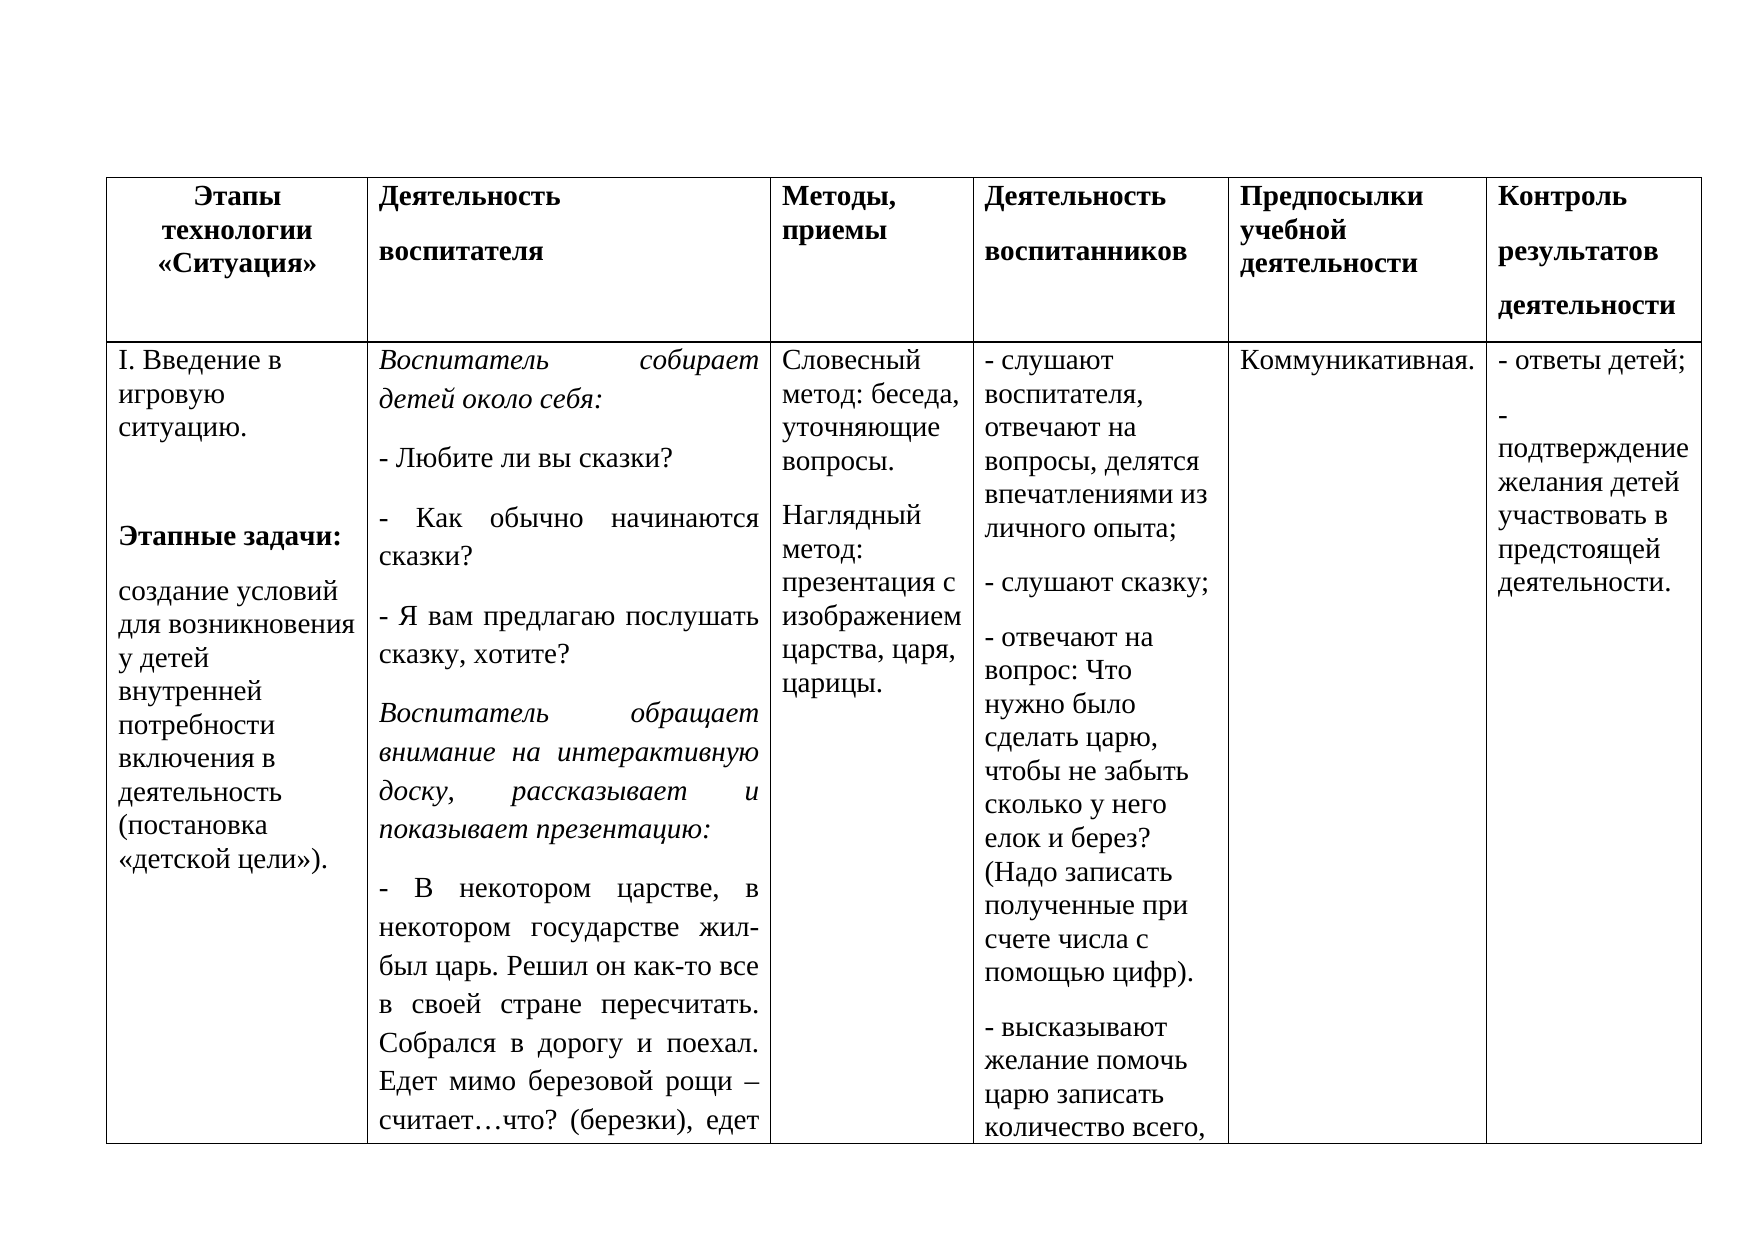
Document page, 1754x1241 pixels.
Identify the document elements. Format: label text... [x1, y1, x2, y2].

table_cell Этапы технологии «Ситуация» [107, 178, 367, 341]
table_cell Контроль результатов деятельности [1487, 178, 1701, 341]
table_cell Деятельность воспитателя [368, 178, 770, 341]
table_cell Деятельность воспитанников [974, 178, 1228, 341]
table_cell Методы, приемы [771, 178, 973, 341]
table_cell Предпосылки учебной деятельности [1229, 178, 1486, 341]
table_cell Коммуникативная. [1229, 343, 1486, 1143]
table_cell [974, 343, 1228, 1143]
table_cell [368, 343, 770, 1143]
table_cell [1487, 343, 1701, 1143]
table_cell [107, 343, 367, 1143]
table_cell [771, 343, 973, 1143]
